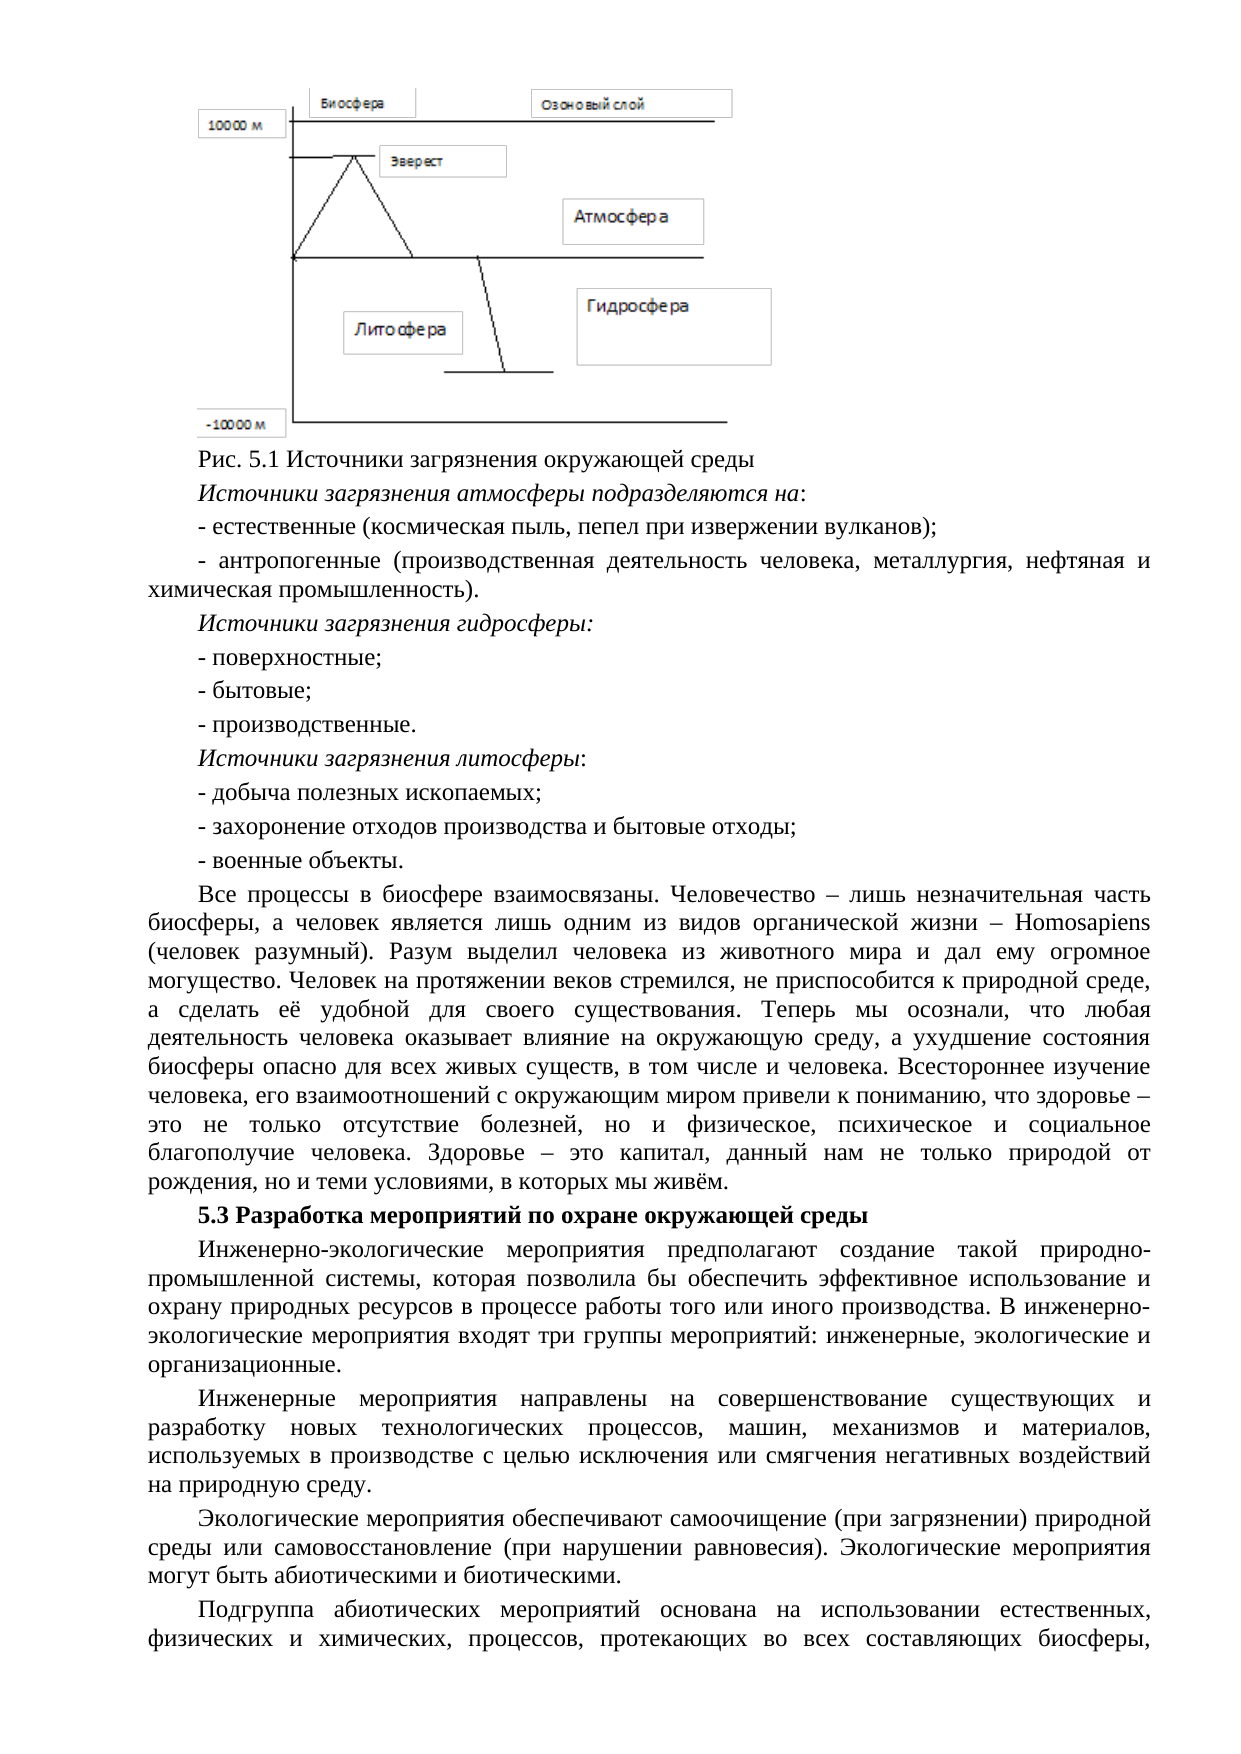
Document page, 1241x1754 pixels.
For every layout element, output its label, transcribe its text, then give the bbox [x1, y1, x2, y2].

text - бытовые; [148, 676, 1152, 704]
text - антропогенные (производственная деятельность человека, металлургия, нефтяная и химическая промышленность). [148, 545, 1152, 603]
picture [197, 88, 773, 439]
text - производственные. [148, 709, 1152, 738]
text - естественные (космическая пыль, пепел при извержении вулканов); [148, 511, 1152, 540]
text - захоронение отходов производства и бытовые отходы; [148, 811, 1152, 840]
text Источники загрязнения атмосферы подразделяются на: [148, 478, 1152, 506]
text - добыча полезных ископаемых; [148, 777, 1152, 806]
text Все процессы в биосфере взаимосвязаны. Человечество – лишь незначительная часть биосферы, а человек является лишь одним из видов органической жизни – Homosapiens (человек разумный). Разум выделил человека из животного мира и дал ему огромное могущество. Человек на протяжении веков стремился, не приспособится к природной среде, а сделать её удобной для своего существования. Теперь мы осознали, что любая деятельность человека оказывает влияние на окружающую среду, а ухудшение состояния биосферы опасно для всех живых существ, в том числе и человека. Всестороннее изучение человека, его взаимоотношений с окружающим миром привели к пониманию, что здоровье – это не только отсутствие болезней, но и физическое, психическое и социальное благополучие человека. Здоровье – это капитал, данный нам не только природой от рождения, но и теми условиями, в которых мы живём. [148, 879, 1152, 1195]
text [148, 1594, 1152, 1652]
text 5.3 Разработка мероприятий по охране окружающей среды [148, 1200, 1152, 1229]
text Источники загрязнения литосферы: [148, 743, 1152, 772]
text Источники загрязнения гидросферы: [148, 608, 1152, 637]
text Инженерные мероприятия направлены на совершенствование существующих и разработку новых технологических процессов, машин, механизмов и материалов, используемых в производстве с целью исключения или смягчения негативных воздействий на природную среду. [148, 1383, 1152, 1498]
text - поверхностные; [148, 642, 1152, 671]
text Рис. 5.1 Источники загрязнения окружающей среды [148, 444, 1152, 472]
text Инженерно-экологические мероприятия предполагают создание такой природно-промышленной системы, которая позволила бы обеспечить эффективное использование и охрану природных ресурсов в процессе работы того или иного производства. В инженерно-экологические мероприятия входят три группы мероприятий: инженерные, экологические и организационные. [148, 1234, 1152, 1378]
text Экологические мероприятия обеспечивают самоочищение (при загрязнении) природной среды или самовосстановление (при нарушении равновесия). Экологические мероприятия могут быть абиотическими и биотическими. [148, 1503, 1152, 1589]
text - военные объекты. [148, 845, 1152, 874]
